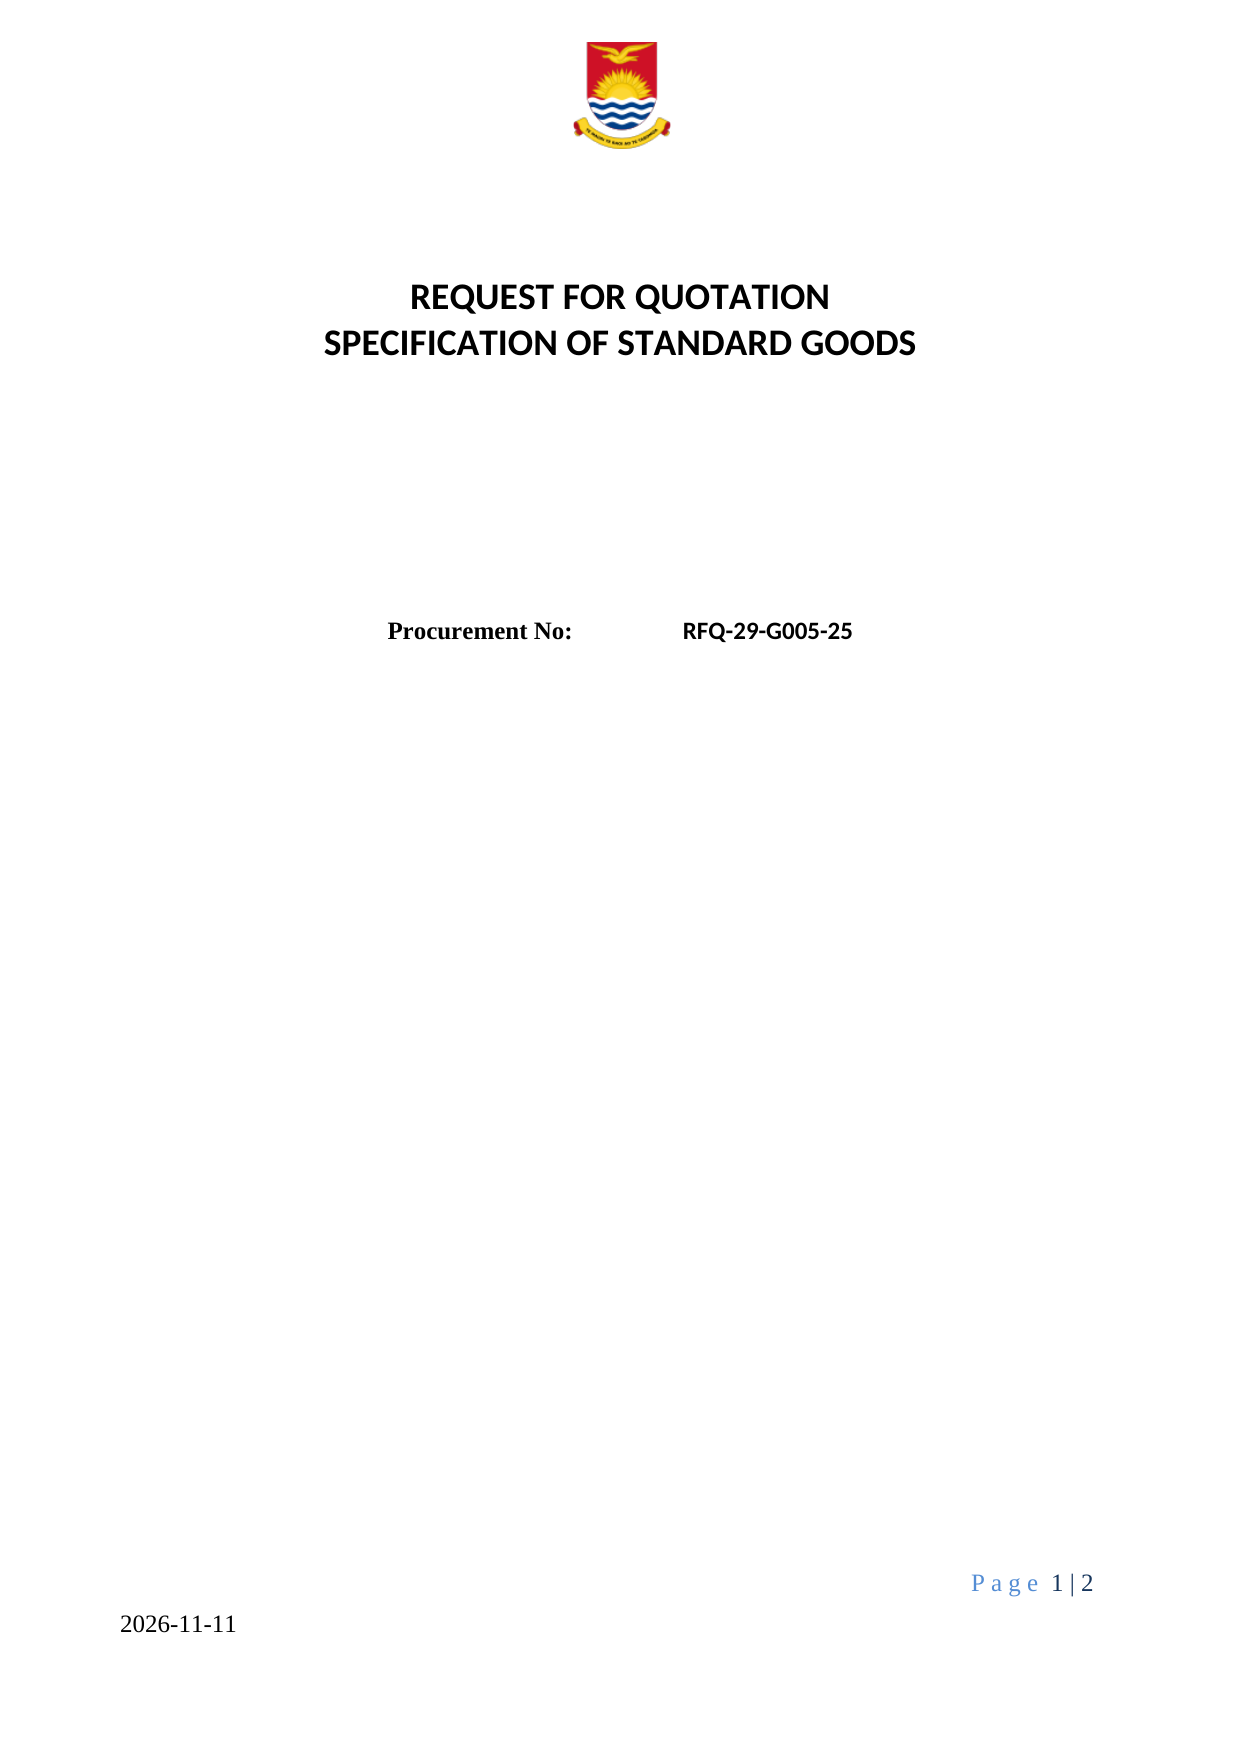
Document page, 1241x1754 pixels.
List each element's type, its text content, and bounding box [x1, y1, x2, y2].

text REQUEST FOR QUOTATION SPECIFICATION OF STANDARD GOODS [120, 273, 1120, 365]
text Procurement No: RFQ-29-G005-25 [120, 615, 1120, 645]
picture [573, 42, 671, 149]
